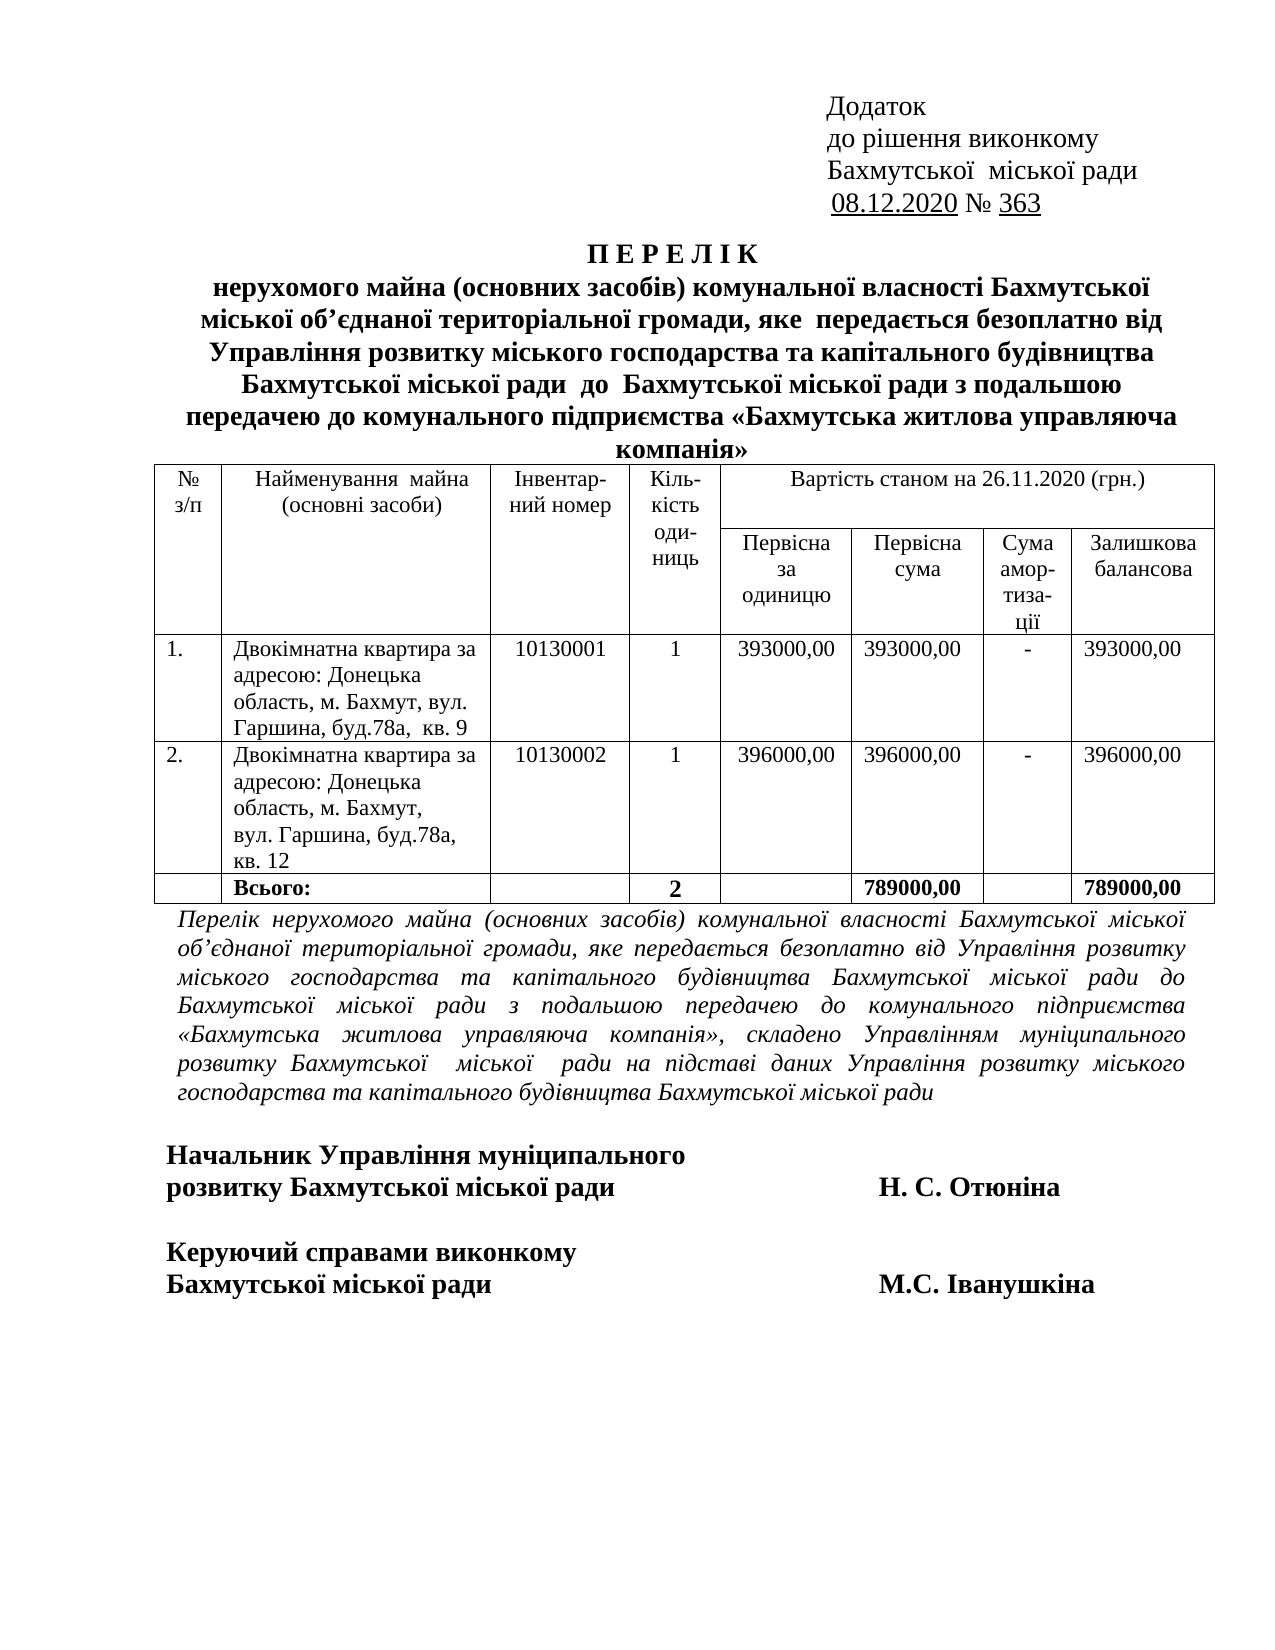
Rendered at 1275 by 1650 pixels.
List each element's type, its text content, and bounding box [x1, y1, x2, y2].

table_cell 396000,00 [721, 742, 851, 873]
table_cell 393000,00 [721, 635, 851, 741]
table_cell Всього: [222, 874, 490, 903]
table_header Кіль-кість оди-ниць [630, 465, 720, 634]
table_cell 1. [155, 635, 221, 741]
table_cell Первісна за одиницю [721, 529, 851, 634]
table_cell Залишкова балансова [1072, 529, 1214, 634]
table_cell 1 [630, 635, 720, 741]
table_header Начальник Управління муніципального розвитку Бахмутської міської ради Керуючий справами виконкому Бахмутської міської ради [155, 1105, 867, 1300]
table_cell 1 [630, 742, 720, 873]
table_cell [155, 874, 221, 903]
table_cell 2. [155, 742, 221, 873]
table_cell 393000,00 [1072, 635, 1214, 741]
table_cell - [984, 635, 1071, 741]
text 08.12.2020 № 363 [177, 186, 1186, 218]
table_header Вартість станом на 26.11.2020 (грн.) [721, 465, 1214, 528]
subtitle П Е Р Е Л І К [158, 237, 1186, 270]
table_header Інвентар- ний номер [491, 465, 629, 634]
table_header Найменування майна (основні засоби) [222, 465, 490, 634]
text до рішення виконкому [827, 121, 1186, 153]
table_cell 396000,00 [852, 742, 983, 873]
table_header Н. С. Отюніна М.С. Іванушкіна [868, 1105, 1163, 1300]
table_cell 789000,00 [1072, 874, 1214, 903]
table_cell 10130001 [491, 635, 629, 741]
table_cell [984, 874, 1071, 903]
text Перелік нерухомого майна (основних засобів) комунальної власності Бахмутської міської об’єднаної територіальної громади, яке передається безоплатно від Управління розвитку міського господарства та капітального будівництва Бахмутської міської ради до Бахмутської міської ради з подальшою передачею до комунального підприємства «Бахмутська житлова управляюча компанія», складено Управлінням муніципального розвитку Бахмутської міської ради на підставі даних Управління розвитку міського господарства та капітального будівництва Бахмутської міської ради [177, 904, 1186, 1105]
table_cell 10130002 [491, 742, 629, 873]
table_cell 393000,00 [852, 635, 983, 741]
text нерухомого майна (основних засобів) комунальної власності Бахмутської міської об’єднаної територіальної громади, яке передається безоплатно від Управління розвитку міського господарства та капітального будівництва Бахмутської міської ради до Бахмутської міської ради з подальшою передачею до комунального підприємства «Бахмутська житлова управляюча компанія» [177, 270, 1186, 464]
table_cell 2 [630, 874, 720, 903]
table_cell - [984, 742, 1071, 873]
table_header № з/п [155, 465, 221, 634]
table_cell [721, 874, 851, 903]
table_cell [491, 874, 629, 903]
table_cell Сума амор-тиза-ції [984, 529, 1071, 634]
text Додаток [177, 89, 1186, 121]
table_cell Двокімнатна квартира за адресою: Донецька область, м. Бахмут, вул. Гаршина, буд.78а, кв. 12 [222, 742, 490, 873]
text Бахмутської міської ради [827, 153, 1186, 186]
table_cell 789000,00 [852, 874, 983, 903]
table_cell Первісна сума [852, 529, 983, 634]
table_cell 396000,00 [1072, 742, 1214, 873]
table_cell Двокімнатна квартира за адресою: Донецька область, м. Бахмут, вул. Гаршина, буд.78а, кв. 9 [222, 635, 490, 741]
